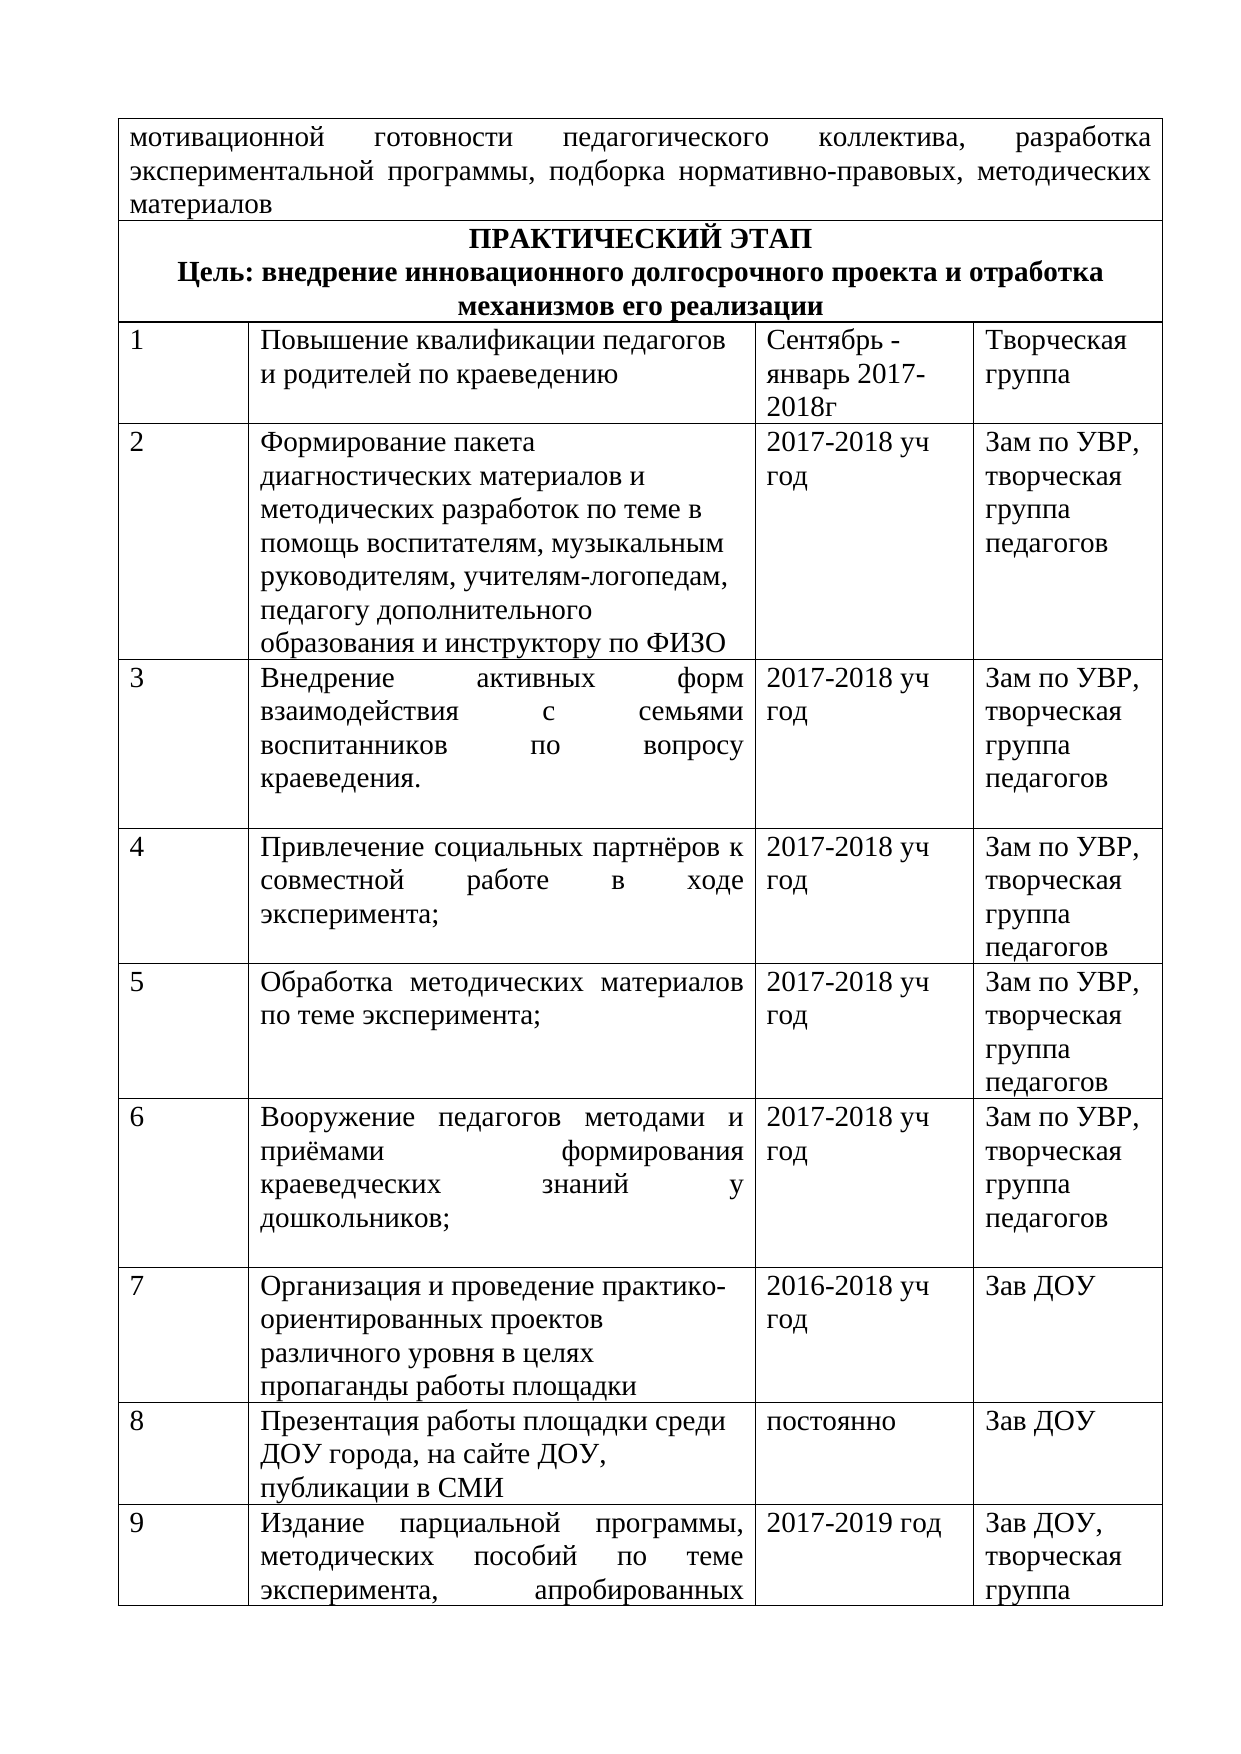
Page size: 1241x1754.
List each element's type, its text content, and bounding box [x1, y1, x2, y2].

table_cell 8 [119, 1403, 248, 1504]
table_cell Организация и проведение практико-ориентированных проектов различного уровня в целях пропаганды работы площадки [249, 1268, 755, 1402]
table_cell 2017-2018 уч год [756, 660, 973, 828]
table_cell Зам по УВР, творческая группа педагогов [974, 964, 1162, 1098]
table_cell Вооружение педагогов методами и приёмами формирования краеведческих знаний у дошкольников; [249, 1099, 755, 1267]
table_cell Зам по УВР, творческая группа педагогов [974, 660, 1162, 828]
table_cell 2017-2018 уч год [756, 964, 973, 1098]
table_cell 9 [119, 1505, 248, 1605]
table_cell 2 [119, 424, 248, 659]
table_cell Зав ДОУ [974, 1268, 1162, 1402]
table_cell Привлечение социальных партнёров к совместной работе в ходе эксперимента; [249, 829, 755, 963]
table_cell 3 [119, 660, 248, 828]
table_cell 1 [119, 323, 248, 423]
table_cell ПРАКТИЧЕСКИЙ ЭТАП Цель: внедрение инновационного долгосрочного проекта и отработка механизмов его реализации [119, 221, 1162, 321]
table_cell 2017-2018 уч год [756, 829, 973, 963]
table_cell Сентябрь - январь 2017-2018г [756, 323, 973, 423]
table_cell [119, 119, 1162, 220]
table_cell 6 [119, 1099, 248, 1267]
table_cell 2017-2019 год [756, 1505, 973, 1605]
table_cell Формирование пакета диагностических материалов и методических разработок по теме в помощь воспитателям, музыкальным руководителям, учителям-логопедам, педагогу дополнительного образования и инструктору по ФИЗО [249, 424, 755, 659]
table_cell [249, 1505, 755, 1605]
table_cell Зам по УВР, творческая группа педагогов [974, 424, 1162, 659]
table_cell 4 [119, 829, 248, 963]
table_cell Презентация работы площадки среди ДОУ города, на сайте ДОУ, публикации в СМИ [249, 1403, 755, 1504]
table_cell Зав ДОУ [974, 1403, 1162, 1504]
table_cell Зам по УВР, творческая группа педагогов [974, 1099, 1162, 1267]
table_cell 5 [119, 964, 248, 1098]
table_cell Повышение квалификации педагогов и родителей по краеведению [249, 323, 755, 423]
table_cell постоянно [756, 1403, 973, 1504]
table_cell Зам по УВР, творческая группа педагогов [974, 829, 1162, 963]
table_cell Обработка методических материалов по теме эксперимента; [249, 964, 755, 1098]
table_cell Внедрение активных форм взаимодействия с семьями воспитанников по вопросу краеведения. [249, 660, 755, 828]
table_cell 2017-2018 уч год [756, 1099, 973, 1267]
table_cell 2017-2018 уч год [756, 424, 973, 659]
table_cell 7 [119, 1268, 248, 1402]
table_cell Творческая группа [974, 323, 1162, 423]
table_cell 2016-2018 уч год [756, 1268, 973, 1402]
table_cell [974, 1505, 1162, 1605]
